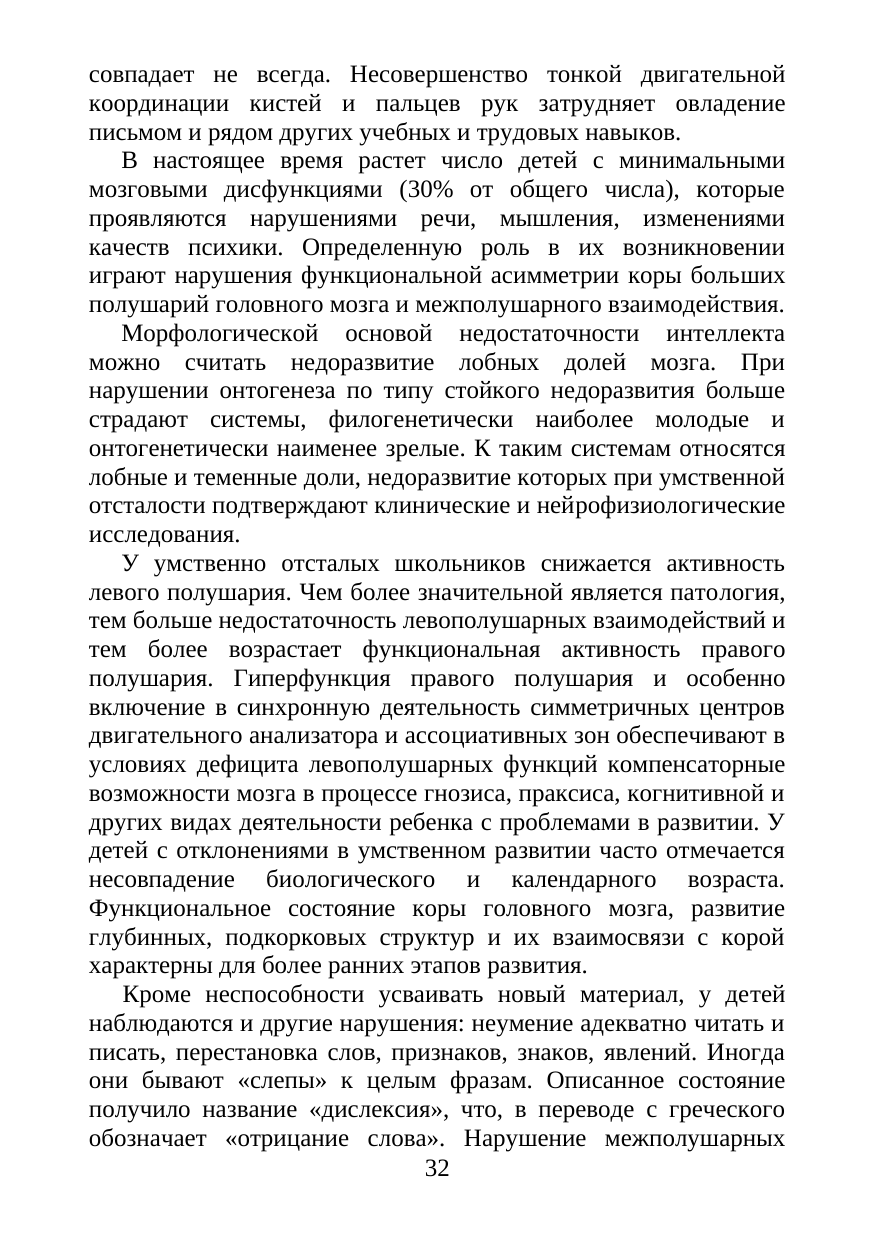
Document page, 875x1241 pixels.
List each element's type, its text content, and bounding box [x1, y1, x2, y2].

text У умственно отсталых школьников снижается активность левого полушария. Чем более значительной является патология, тем больше недостаточность левополушарных взаимодействий и тем более возрастает функциональная активность правого полушария. Гиперфункция правого полушария и особенно включение в синхронную деятельность симметричных центров двигательного анализатора и ассоциативных зон обеспечивают в условиях дефицита левополушарных функций компенсаторные возможности мозга в процессе гнозиса, праксиса, когнитивной и других видах деятельности ребенка с проблемами в развитии. У детей с отклонениями в умственном развитии часто отмечается несовпадение биологического и календарного возраста. Функциональное состояние коры головного мозга, развитие глубинных, подкорковых структур и их взаимосвязи с корой характерны для более ранних этапов развития. [89, 548, 785, 979]
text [89, 59, 785, 145]
text В настоящее время растет число детей с минимальными мозговыми дисфункциями (30% от общего числа), которые проявляются нарушениями речи, мышления, изменениями качеств психики. Определенную роль в их возникновении играют нарушения функциональной асимметрии коры больших полушарий головного мозга и межполушарного взаимодействия. [89, 145, 785, 318]
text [89, 979, 785, 1152]
text Морфологической основой недостаточности интеллекта можно считать недоразвитие лобных долей мозга. При нарушении онтогенеза по типу стойкого недоразвития больше страдают системы, филогенетически наиболее молодые и онтогенетически наименее зрелые. К таким системам относятся лобные и теменные доли, недоразвитие которых при умственной отсталости подтверждают клинические и нейрофизиологические исследования. [89, 318, 785, 548]
